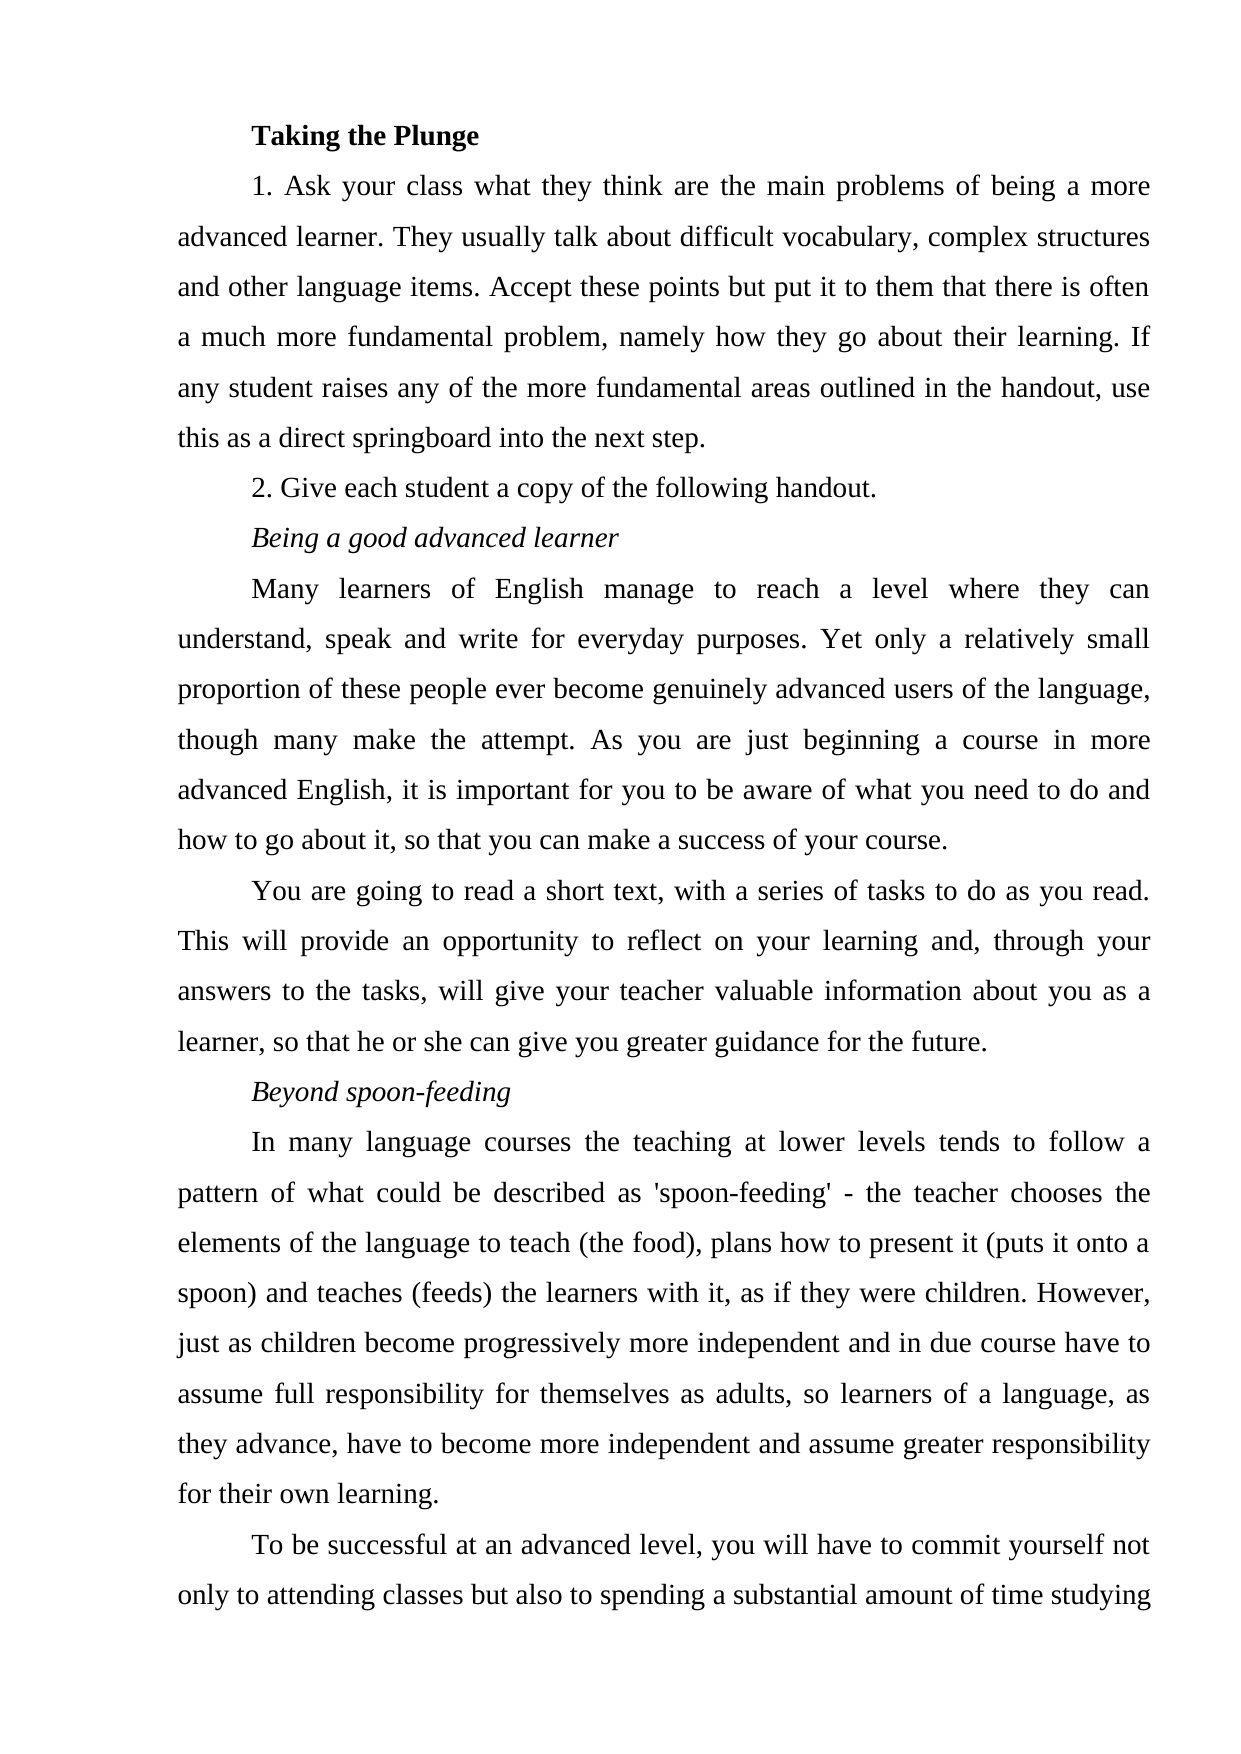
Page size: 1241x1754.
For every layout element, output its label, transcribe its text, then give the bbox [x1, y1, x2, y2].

text 2. Give each student a copy of the following handout. [177, 470, 1152, 504]
text Taking the Plunge [177, 118, 1152, 152]
text You are going to read a short text, with a series of tasks to do as you read. This will provide an opportunity to reflect on your learning and, through your answers to the tasks, will give your teacher valuable information about you as a learner, so that he or she can give you greater guidance for the future. [177, 873, 1152, 1057]
text Beyond spoon-feeding [177, 1074, 1152, 1108]
text Many learners of English manage to reach a level where they can understand, speak and write for everyday purposes. Yet only a relatively small proportion of these people ever become genuinely advanced users of the language, though many make the attempt. As you are just beginning a course in more advanced English, it is important for you to be aware of what you need to do and how to go about it, so that you can make a success of your course. [177, 571, 1152, 856]
text In many language courses the teaching at lower levels tends to follow a pattern of what could be described as 'spoon-feeding' - the teacher chooses the elements of the language to teach (the food), plans how to present it (puts it onto a spoon) and teaches (feeds) the learners with it, as if they were children. However, just as children become progressively more independent and in due course have to assume full responsibility for themselves as adults, so learners of a language, as they advance, have to become more independent and assume greater responsibility for their own learning. [177, 1124, 1152, 1510]
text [177, 1527, 1152, 1611]
text 1. Ask your class what they think are the main problems of being a more advanced learner. They usually talk about difficult vocabulary, complex structures and other language items. Accept these points but put it to them that there is often a much more fundamental problem, namely how they go about their learning. If any student raises any of the more fundamental areas outlined in the handout, use this as a direct springboard into the next step. [177, 168, 1152, 453]
text Being a good advanced learner [177, 521, 1152, 554]
